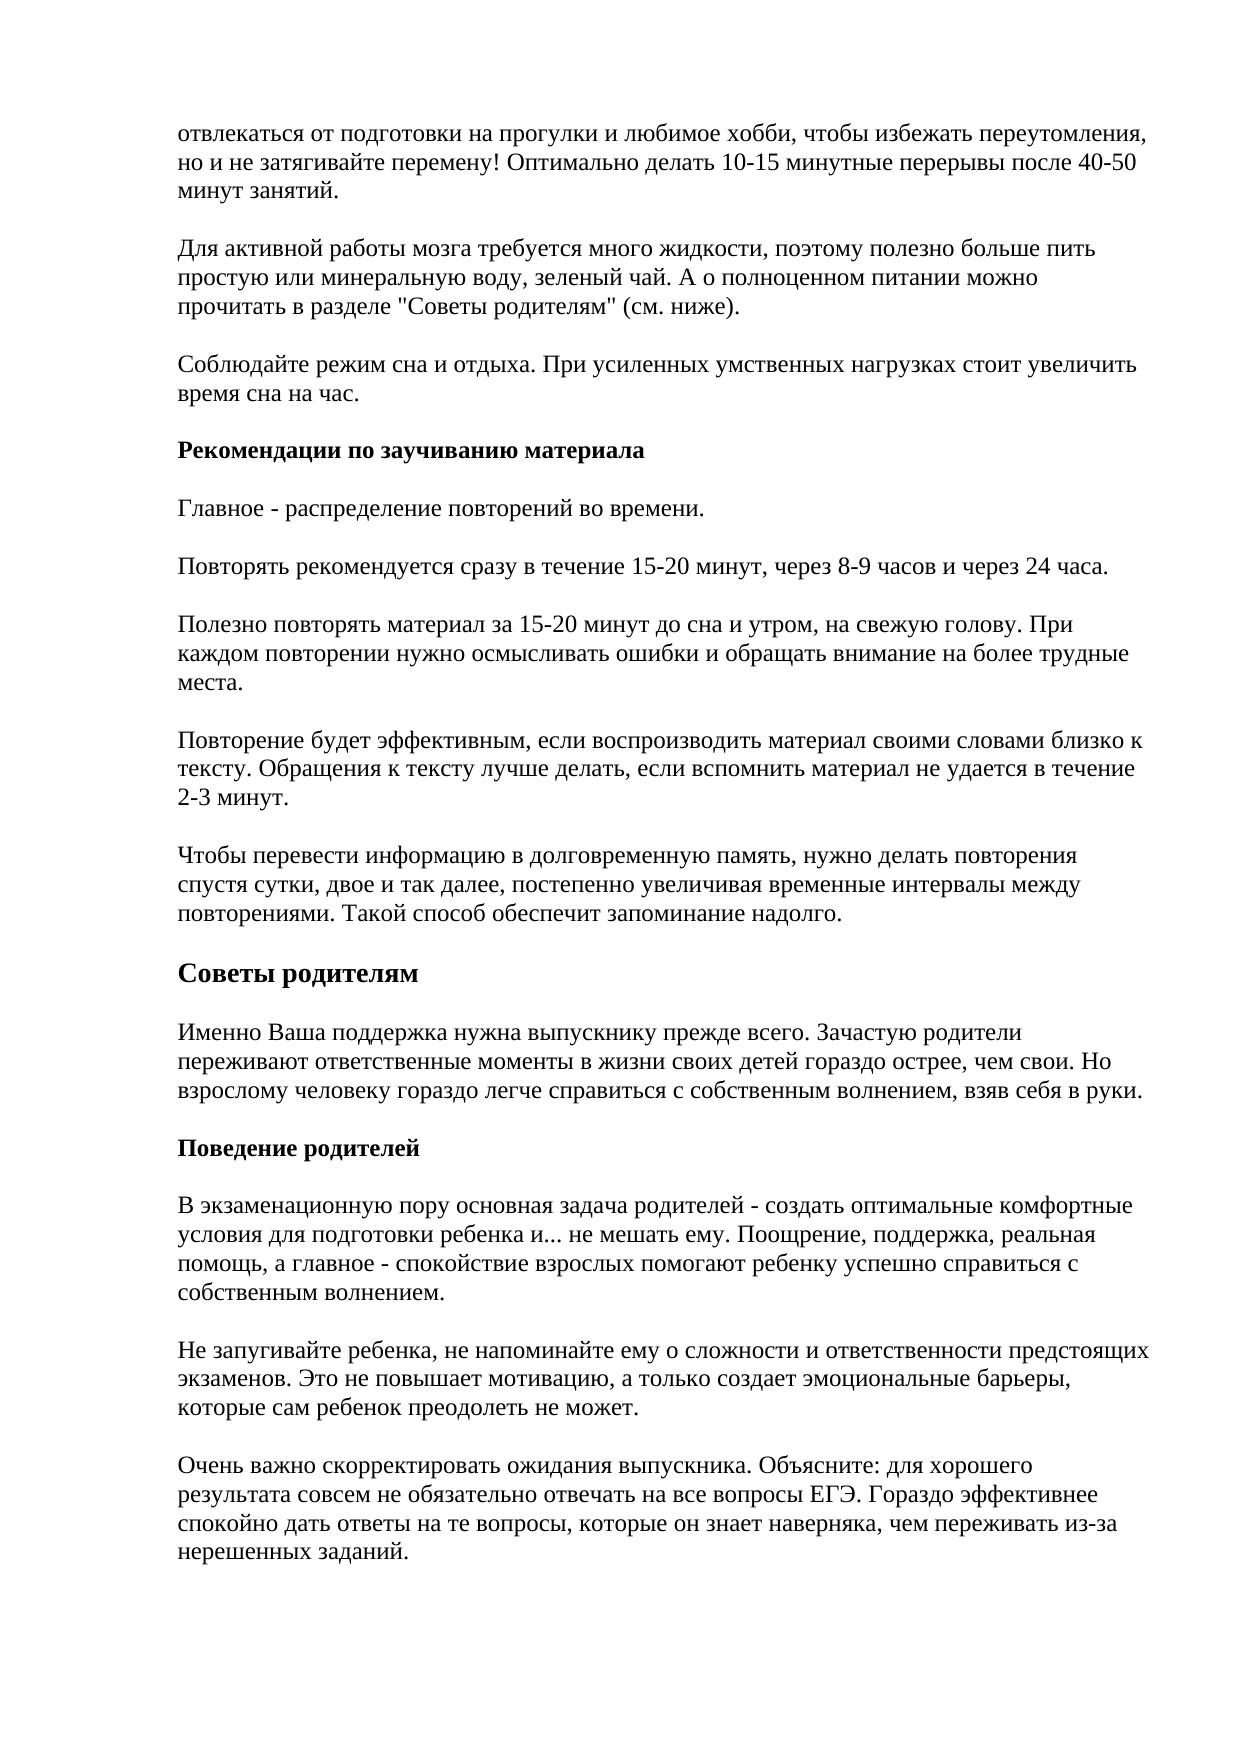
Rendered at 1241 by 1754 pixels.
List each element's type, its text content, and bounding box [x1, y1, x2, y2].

text Советы родителям [177, 956, 1152, 988]
text Для активной работы мозга требуется много жидкости, поэтому полезно больше пить простую или минеральную воду, зеленый чай. А о полноценном питании можно прочитать в разделе "Советы родителям" (см. ниже). [177, 233, 1152, 320]
text Повторение будет эффективным, если воспроизводить материал своими словами близко к тексту. Обращения к тексту лучше делать, если вспомнить материал не удается в течение 2-3 минут. [177, 725, 1152, 811]
text Повторять рекомендуется сразу в течение 15-20 минут, через 8-9 часов и через 24 часа. [177, 551, 1152, 580]
text Не запугивайте ребенка, не напоминайте ему о сложности и ответственности предстоящих экзаменов. Это не повышает мотивацию, а только создает эмоциональные барьеры, которые сам ребенок преодолеть не может. [177, 1335, 1152, 1421]
text Очень важно скорректировать ожидания выпускника. Объясните: для хорошего результата совсем не обязательно отвечать на все вопросы ЕГЭ. Гораздо эффективнее спокойно дать ответы на те вопросы, которые он знает наверняка, чем переживать из-за нерешенных заданий. [177, 1450, 1152, 1565]
text Чтобы перевести информацию в долговременную память, нужно делать повторения спустя сутки, двое и так далее, постепенно увеличивая временные интервалы между повторениями. Такой способ обеспечит запоминание надолго. [177, 840, 1152, 926]
text В экзаменационную пору основная задача родителей - создать оптимальные комфортные условия для подготовки ребенка и... не мешать ему. Поощрение, поддержка, реальная помощь, а главное - спокойствие взрослых помогают ребенку успешно справиться с собственным волнением. [177, 1191, 1152, 1306]
text Полезно повторять материал за 15-20 минут до сна и утром, на свежую голову. При каждом повторении нужно осмысливать ошибки и обращать внимание на более трудные места. [177, 609, 1152, 696]
text Рекомендации по заучиванию материала [177, 436, 1152, 464]
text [177, 118, 1152, 204]
text Главное - распределение повторений во времени. [177, 493, 1152, 522]
text Соблюдайте режим сна и отдыха. При усиленных умственных нагрузках стоит увеличить время сна на час. [177, 349, 1152, 406]
text Поведение родителей [177, 1133, 1152, 1161]
text Именно Ваша поддержка нужна выпускнику прежде всего. Зачастую родители переживают ответственные моменты в жизни своих детей гораздо острее, чем свои. Но взрослому человеку гораздо легче справиться с собственным волнением, взяв себя в руки. [177, 1017, 1152, 1103]
